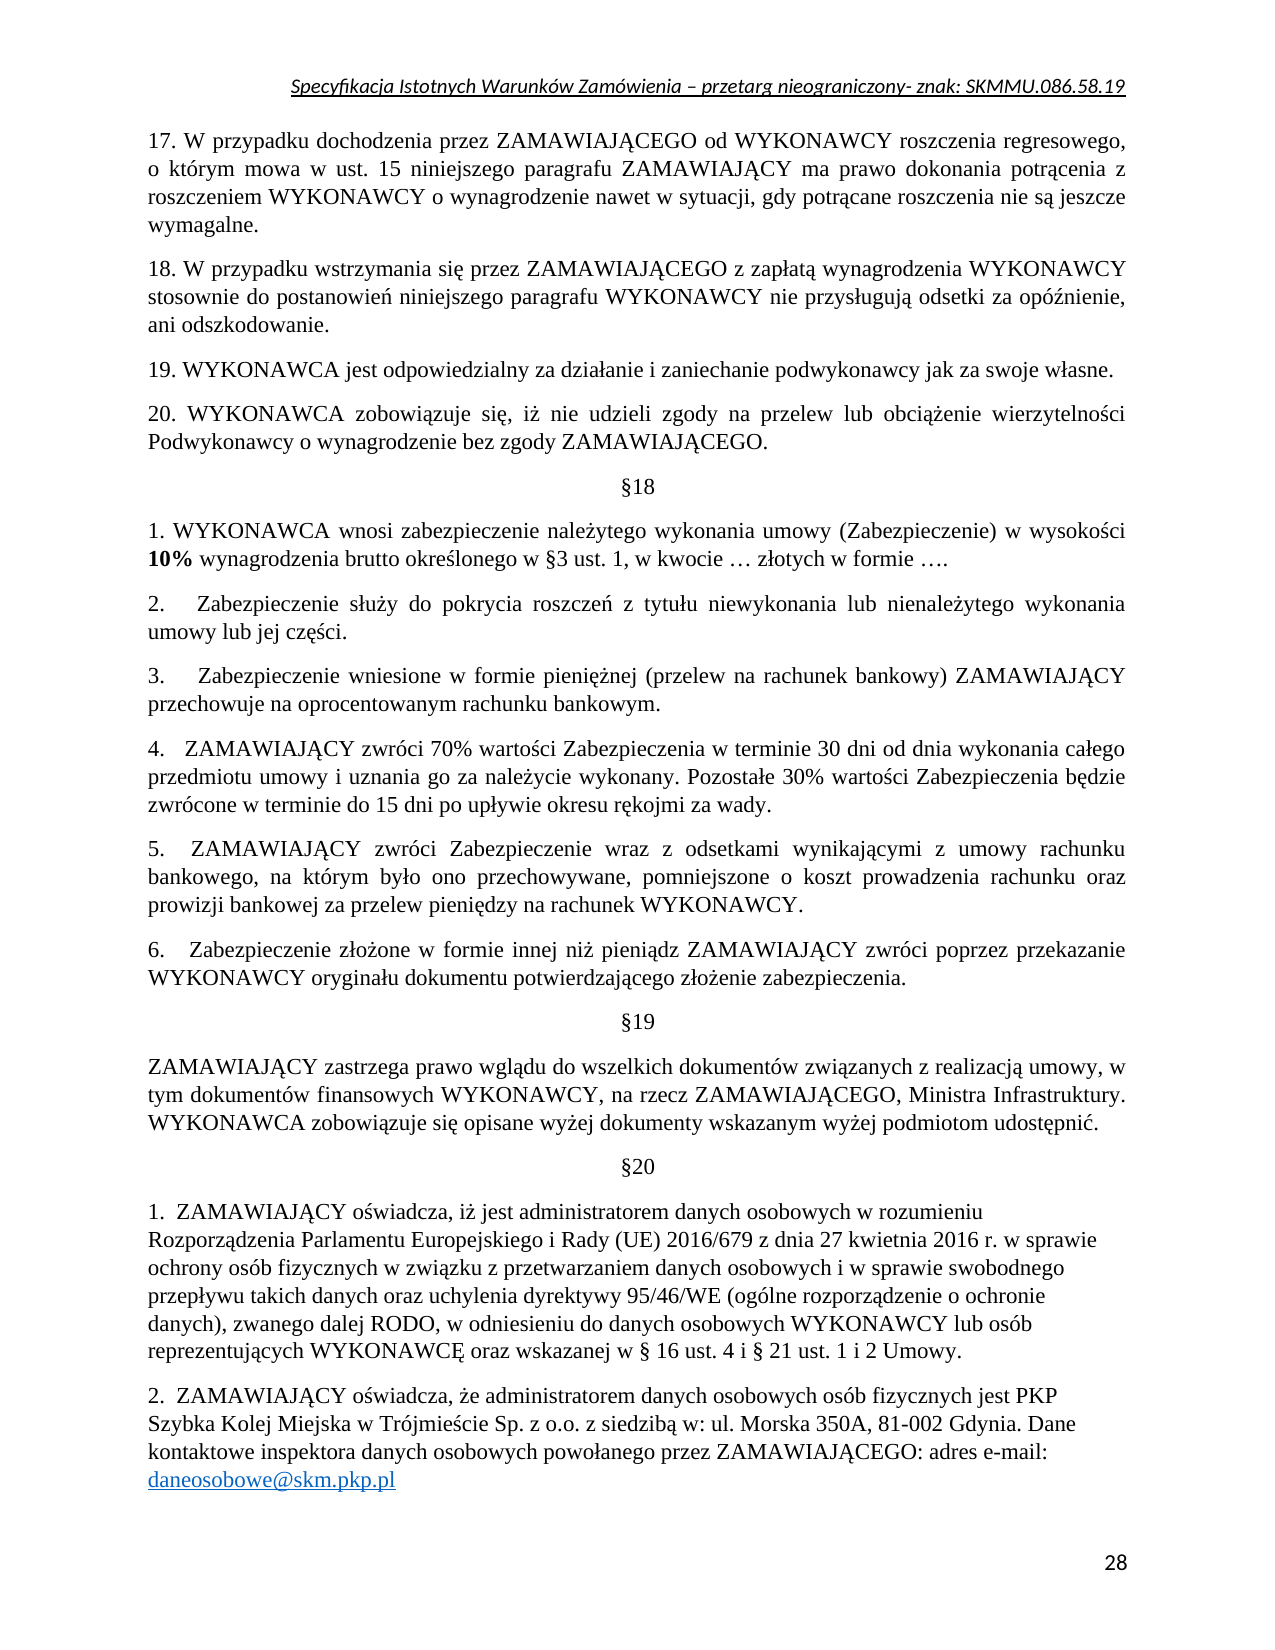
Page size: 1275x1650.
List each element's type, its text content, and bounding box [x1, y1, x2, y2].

text 18. W przypadku wstrzymania się przez ZAMAWIAJĄCEGO z zapłatą wynagrodzenia WYKONAWCY stosownie do postanowień niniejszego paragrafu WYKONAWCY nie przysługują odsetki za opóźnienie, ani odszkodowanie. [148, 256, 1127, 338]
text ZAMAWIAJĄCY zastrzega prawo wglądu do wszelkich dokumentów związanych z realizacją umowy, w tym dokumentów finansowych WYKONAWCY, na rzecz ZAMAWIAJĄCEGO, Ministra Infrastruktury. WYKONAWCA zobowiązuje się opisane wyżej dokumenty wskazanym wyżej podmiotom udostępnić. [148, 1053, 1127, 1135]
text 4. ZAMAWIAJĄCY zwróci 70% wartości Zabezpieczenia w terminie 30 dni od dnia wykonania całego przedmiotu umowy i uznania go za należycie wykonany. Pozostałe 30% wartości Zabezpieczenia będzie zwrócone w terminie do 15 dni po upływie okresu rękojmi za wady. [148, 735, 1127, 817]
text 17. W przypadku dochodzenia przez ZAMAWIAJĄCEGO od WYKONAWCY roszczenia regresowego, o którym mowa w ust. 15 niniejszego paragrafu ZAMAWIAJĄCY ma prawo dokonania potrącenia z roszczeniem WYKONAWCY o wynagrodzenie nawet w sytuacji, gdy potrącane roszczenia nie są jeszcze wymagalne. [148, 127, 1127, 237]
text 3. Zabezpieczenie wniesione w formie pieniężnej (przelew na rachunek bankowy) ZAMAWIAJĄCY przechowuje na oprocentowanym rachunku bankowym. [148, 663, 1127, 717]
text 2. ZAMAWIAJĄCY oświadcza, że administratorem danych osobowych osób fizycznych jest PKP Szybka Kolej Miejska w Trójmieście Sp. z o.o. z siedzibą w: ul. Morska 350A, 81-002 Gdynia. Dane kontaktowe inspektora danych osobowych powołanego przez ZAMAWIAJĄCEGO: adres e-mail: daneosobowe@skm.pkp.pl [148, 1382, 1127, 1492]
text 1. ZAMAWIAJĄCY oświadcza, iż jest administratorem danych osobowych w rozumieniu Rozporządzenia Parlamentu Europejskiego i Rady (UE) 2016/679 z dnia 27 kwietnia 2016 r. w sprawie ochrony osób fizycznych w związku z przetwarzaniem danych osobowych i w sprawie swobodnego przepływu takich danych oraz uchylenia dyrektywy 95/46/WE (ogólne rozporządzenie o ochronie danych), zwanego dalej RODO, w odniesieniu do danych osobowych WYKONAWCY lub osób reprezentujących WYKONAWCĘ oraz wskazanej w § 16 ust. 4 i § 21 ust. 1 i 2 Umowy. [148, 1198, 1127, 1364]
text §20 [148, 1153, 1127, 1180]
text §19 [148, 1008, 1127, 1035]
text 19. WYKONAWCA jest odpowiedzialny za działanie i zaniechanie podwykonawcy jak za swoje własne. [148, 356, 1127, 382]
text 20. WYKONAWCA zobowiązuje się, iż nie udzieli zgody na przelew lub obciążenie wierzytelności Podwykonawcy o wynagrodzenie bez zgody ZAMAWIAJĄCEGO. [148, 401, 1127, 455]
text 5. ZAMAWIAJĄCY zwróci Zabezpieczenie wraz z odsetkami wynikającymi z umowy rachunku bankowego, na którym było ono przechowywane, pomniejszone o koszt prowadzenia rachunku oraz prowizji bankowej za przelew pieniędzy na rachunek WYKONAWCY. [148, 836, 1127, 918]
text §18 [148, 473, 1127, 499]
text 6. Zabezpieczenie złożone w formie innej niż pieniądz ZAMAWIAJĄCY zwróci poprzez przekazanie WYKONAWCY oryginału dokumentu potwierdzającego złożenie zabezpieczenia. [148, 936, 1127, 990]
text 1. WYKONAWCA wnosi zabezpieczenie należytego wykonania umowy (Zabezpieczenie) w wysokości 10% wynagrodzenia brutto określonego w §3 ust. 1, w kwocie … złotych w formie …. [148, 518, 1127, 572]
text 2. Zabezpieczenie służy do pokrycia roszczeń z tytułu niewykonania lub nienależytego wykonania umowy lub jej części. [148, 590, 1127, 644]
